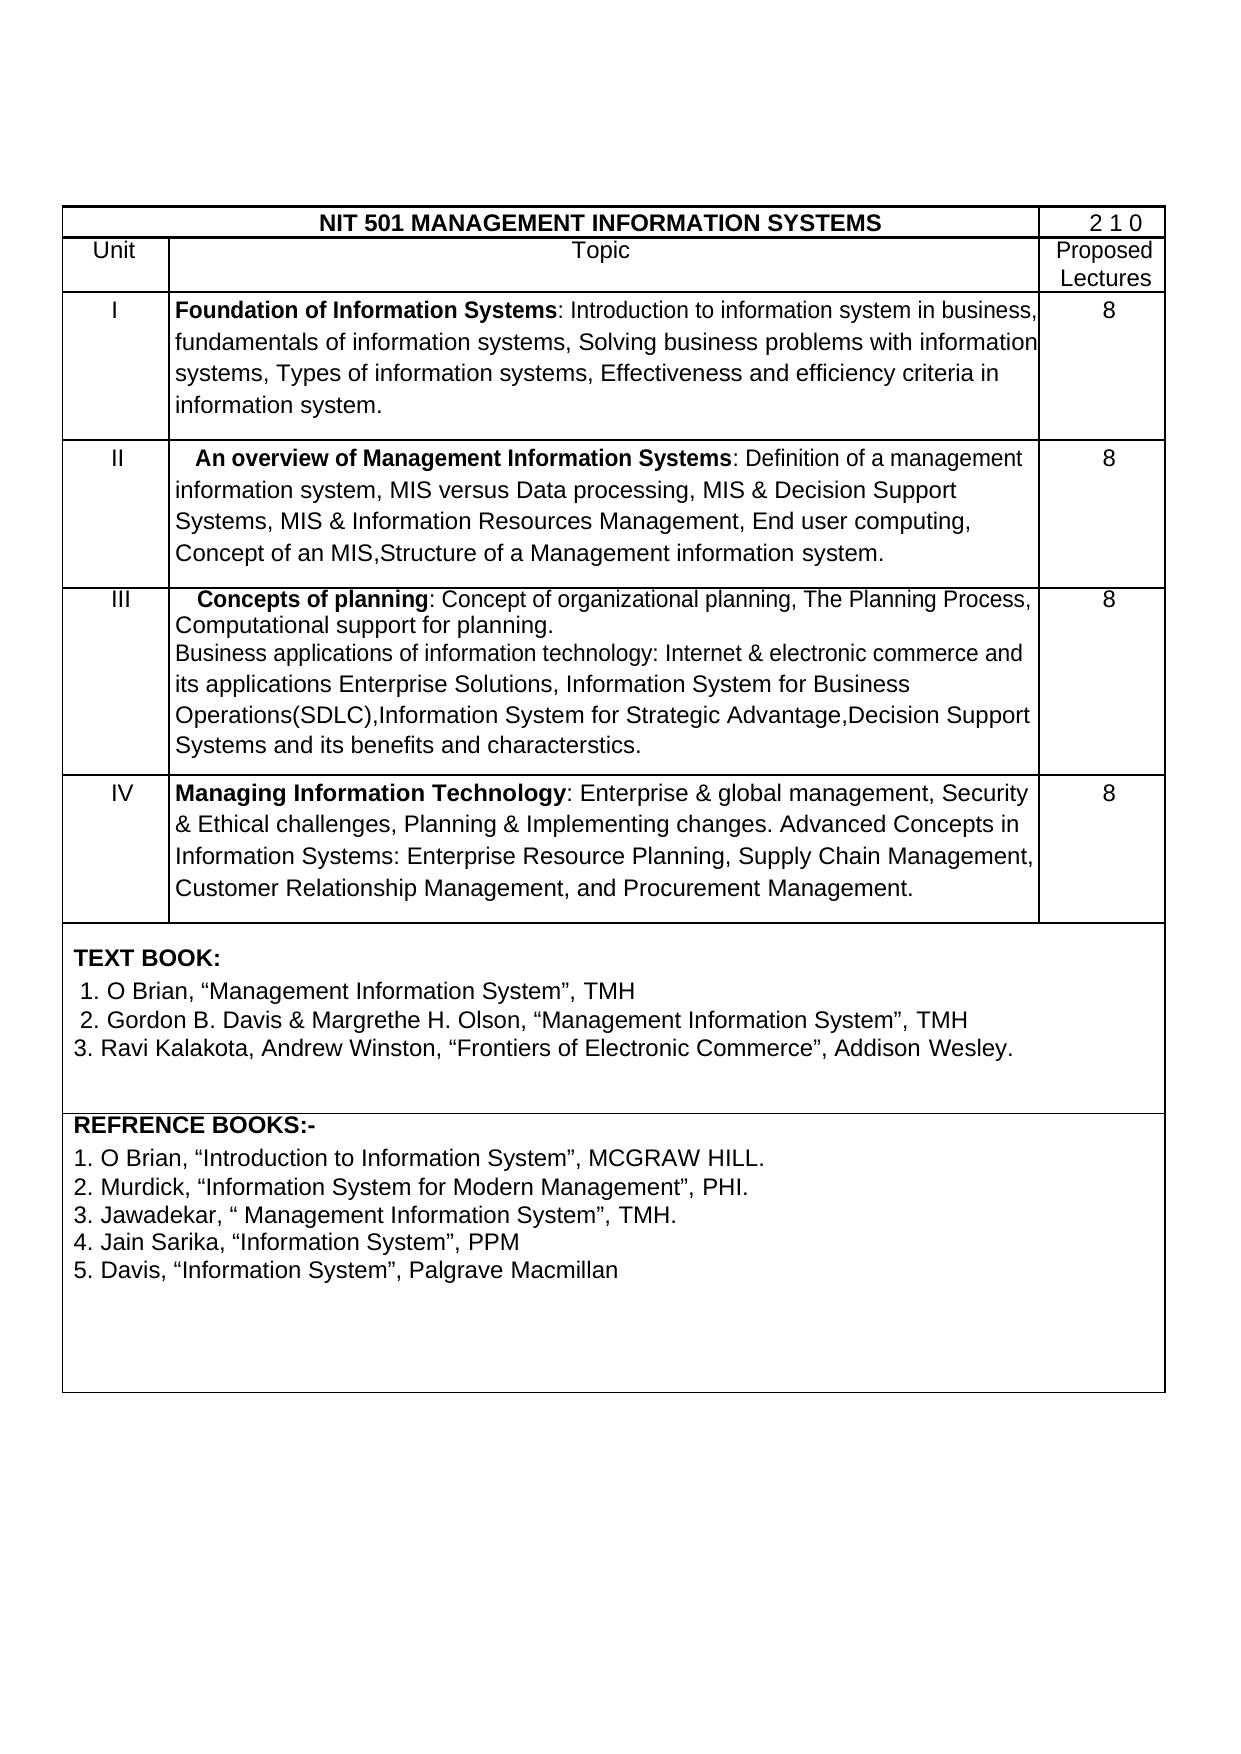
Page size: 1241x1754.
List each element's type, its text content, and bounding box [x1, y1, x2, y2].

table_cell 8 [1040, 441, 1164, 587]
table_cell Proposed Lectures [1040, 239, 1164, 291]
table_cell I [63, 293, 168, 439]
table_cell III [63, 589, 168, 774]
table_cell 8 [1040, 776, 1164, 922]
table_cell II [63, 441, 168, 587]
table_cell TEXT BOOK: O Brian, “Management Information System”, TMH Gordon B. Davis & Margrethe H. Olson, “Management Information System”, TMH Ravi Kalakota, Andrew Winston, “Frontiers of Electronic Commerce”, Addison Wesley. [63, 924, 1164, 1113]
table_cell Managing Information Technology: Enterprise & global management, Security & Ethical challenges, Planning & Implementing changes. Advanced Concepts in Information Systems: Enterprise Resource Planning, Supply Chain Management, Customer Relationship Management, and Procurement Management. [170, 776, 1038, 922]
table_cell Foundation of Information Systems: Introduction to information system in business, fundamentals of information systems, Solving business problems with information systems, Types of information systems, Effectiveness and efficiency criteria in information system. [170, 293, 1038, 439]
table_header NIT 501 MANAGEMENT INFORMATION SYSTEMS [63, 208, 1038, 236]
table_cell 8 [1040, 589, 1164, 774]
table_header 2 1 0 [1040, 208, 1164, 236]
table_cell An overview of Management Information Systems: Definition of a management information system, MIS versus Data processing, MIS & Decision Support Systems, MIS & Information Resources Management, End user computing, Concept of an MIS,Structure of a Management information system. [170, 441, 1038, 587]
table_cell Unit [63, 239, 168, 291]
table_cell Concepts of planning: Concept of organizational planning, The Planning Process, Computational support for planning. Business applications of information technology: Internet & electronic commerce and its applications Enterprise Solutions, Information System for Business Operations(SDLC),Information System for Strategic Advantage,Decision Support Systems and its benefits and characterstics. [170, 589, 1038, 774]
table_cell Topic [170, 239, 1038, 291]
table_cell REFRENCE BOOKS:- O Brian, “Introduction to Information System”, MCGRAW HILL. Murdick, “Information System for Modern Management”, PHI. Jawadekar, “ Management Information System”, TMH. Jain Sarika, “Information System”, PPM Davis, “Information System”, Palgrave Macmillan [63, 1114, 1164, 1392]
table_cell 8 [1040, 293, 1164, 439]
table_cell IV [63, 776, 168, 922]
